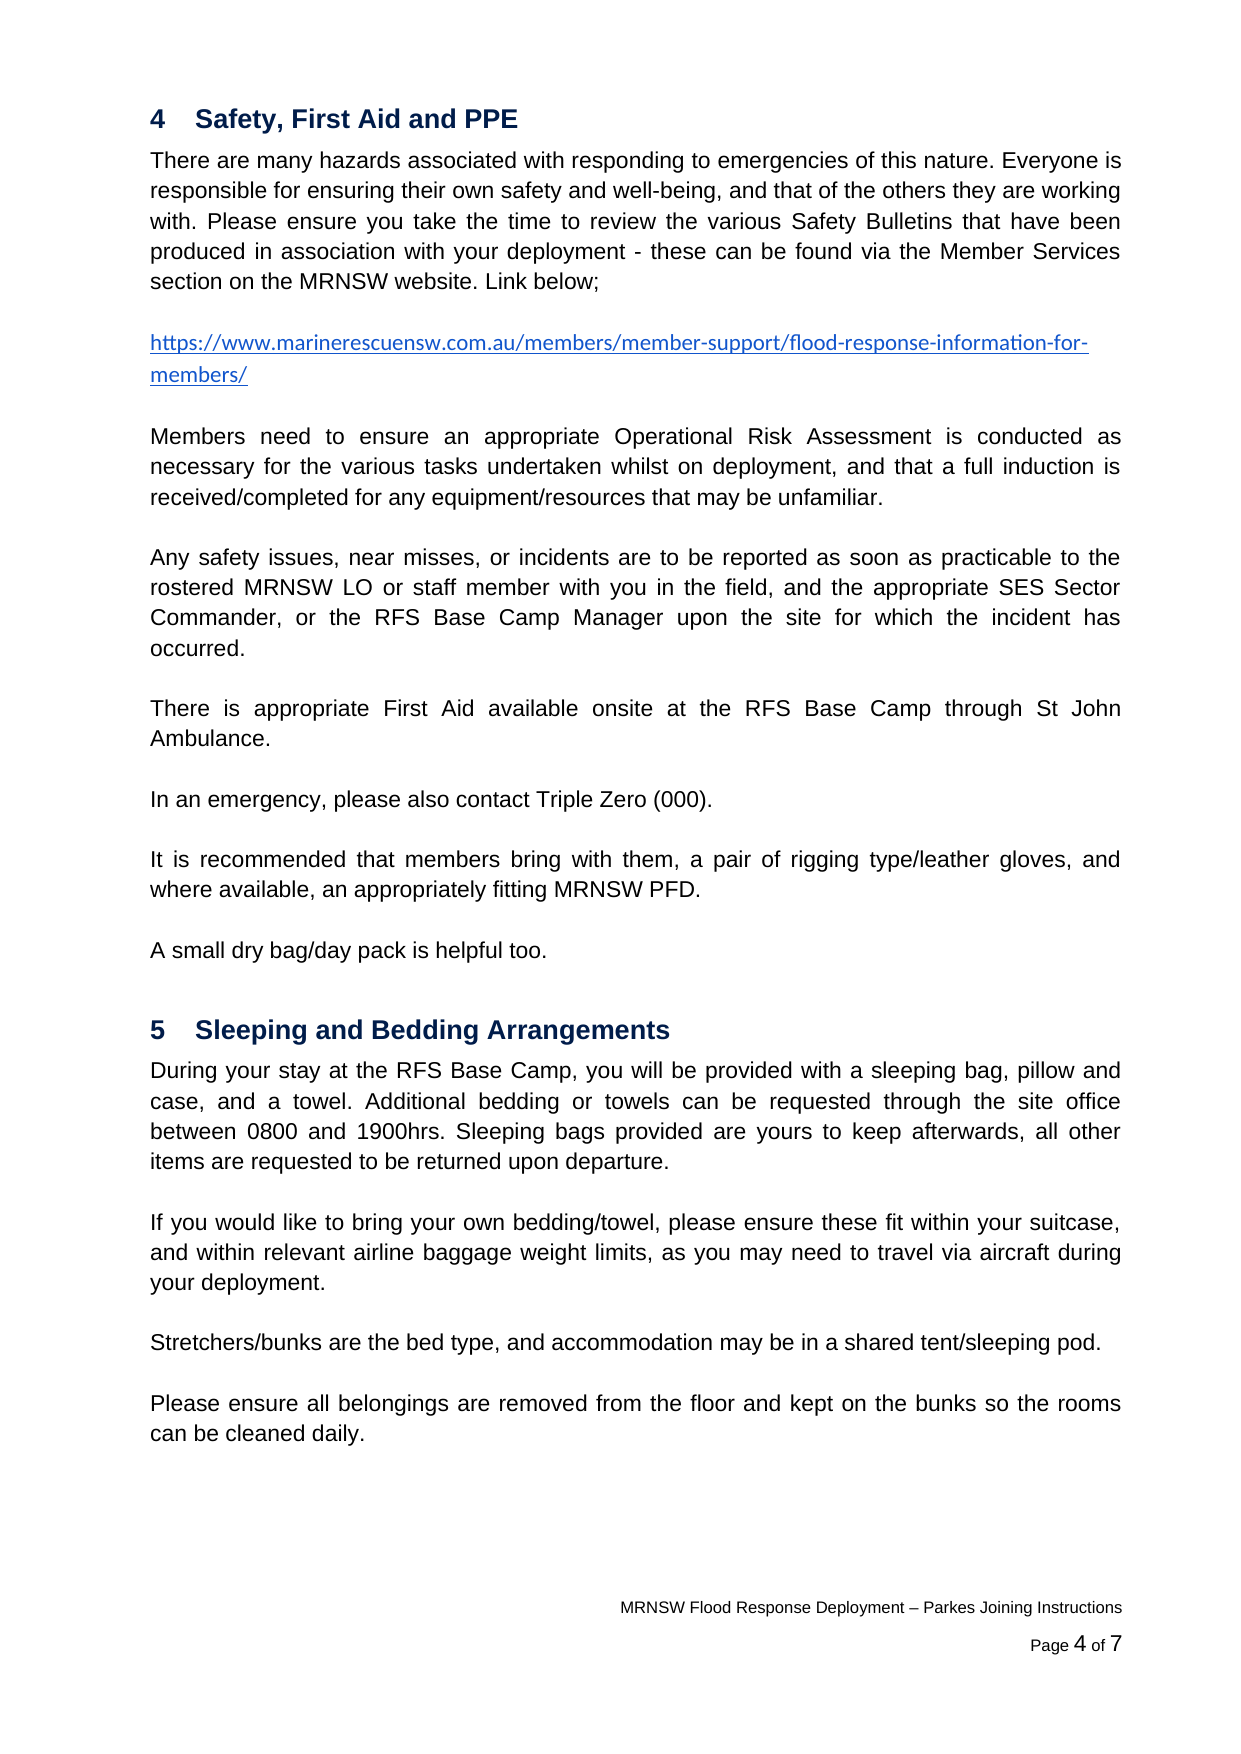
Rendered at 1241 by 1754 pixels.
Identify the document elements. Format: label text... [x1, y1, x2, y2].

subtitle Safety, First Aid and PPE [150, 103, 1122, 135]
text There is appropriate First Aid available onsite at the RFS Base Camp through St John Ambulance. [150, 695, 1122, 751]
text There are many hazards associated with responding to emergencies of this nature. Everyone is responsible for ensuring their own safety and well-being, and that of the others they are working with. Please ensure you take the time to review the various Safety Bulletins that have been produced in association with your deployment - these can be found via the Member Services section on the MRNSW website. Link below; [150, 147, 1122, 294]
text It is recommended that members bring with them, a pair of rigging type/leather gloves, and where available, an appropriately fitting MRNSW PFD. [150, 846, 1122, 902]
text Stretchers/bunks are the bed type, and accommodation may be in a shared tent/sleeping pod. [150, 1329, 1122, 1356]
text In an emergency, please also contact Triple Zero (000). [150, 786, 1122, 812]
text If you would like to bring your own bedding/towel, please ensure these fit within your suitcase, and within relevant airline baggage weight limits, as you may need to travel via aircraft during your deployment. [150, 1208, 1122, 1295]
text A small dry bag/day pack is helpful too. [150, 937, 1122, 963]
text https://www.marinerescuensw.com.au/members/member-support/flood-response-information-for-members/ [150, 328, 1122, 389]
subtitle Sleeping and Bedding Arrangements [150, 1014, 1122, 1045]
text Any safety issues, near misses, or incidents are to be reported as soon as practicable to the rostered MRNSW LO or staff member with you in the field, and the appropriate SES Sector Commander, or the RFS Base Camp Manager upon the site for which the incident has occurred. [150, 544, 1122, 661]
text Members need to ensure an appropriate Operational Risk Assessment is conducted as necessary for the various tasks undertaken whilst on deployment, and that a full induction is received/completed for any equipment/resources that may be unfamiliar. [150, 423, 1122, 510]
text Please ensure all belongings are removed from the floor and kept on the bunks so the rooms can be cleaned daily. [150, 1390, 1122, 1446]
text During your stay at the RFS Base Camp, you will be provided with a sleeping bag, pillow and case, and a towel. Additional bedding or towels can be requested through the site office between 0800 and 1900hrs. Sleeping bags provided are yours to keep afterwards, all other items are requested to be returned upon departure. [150, 1057, 1122, 1174]
